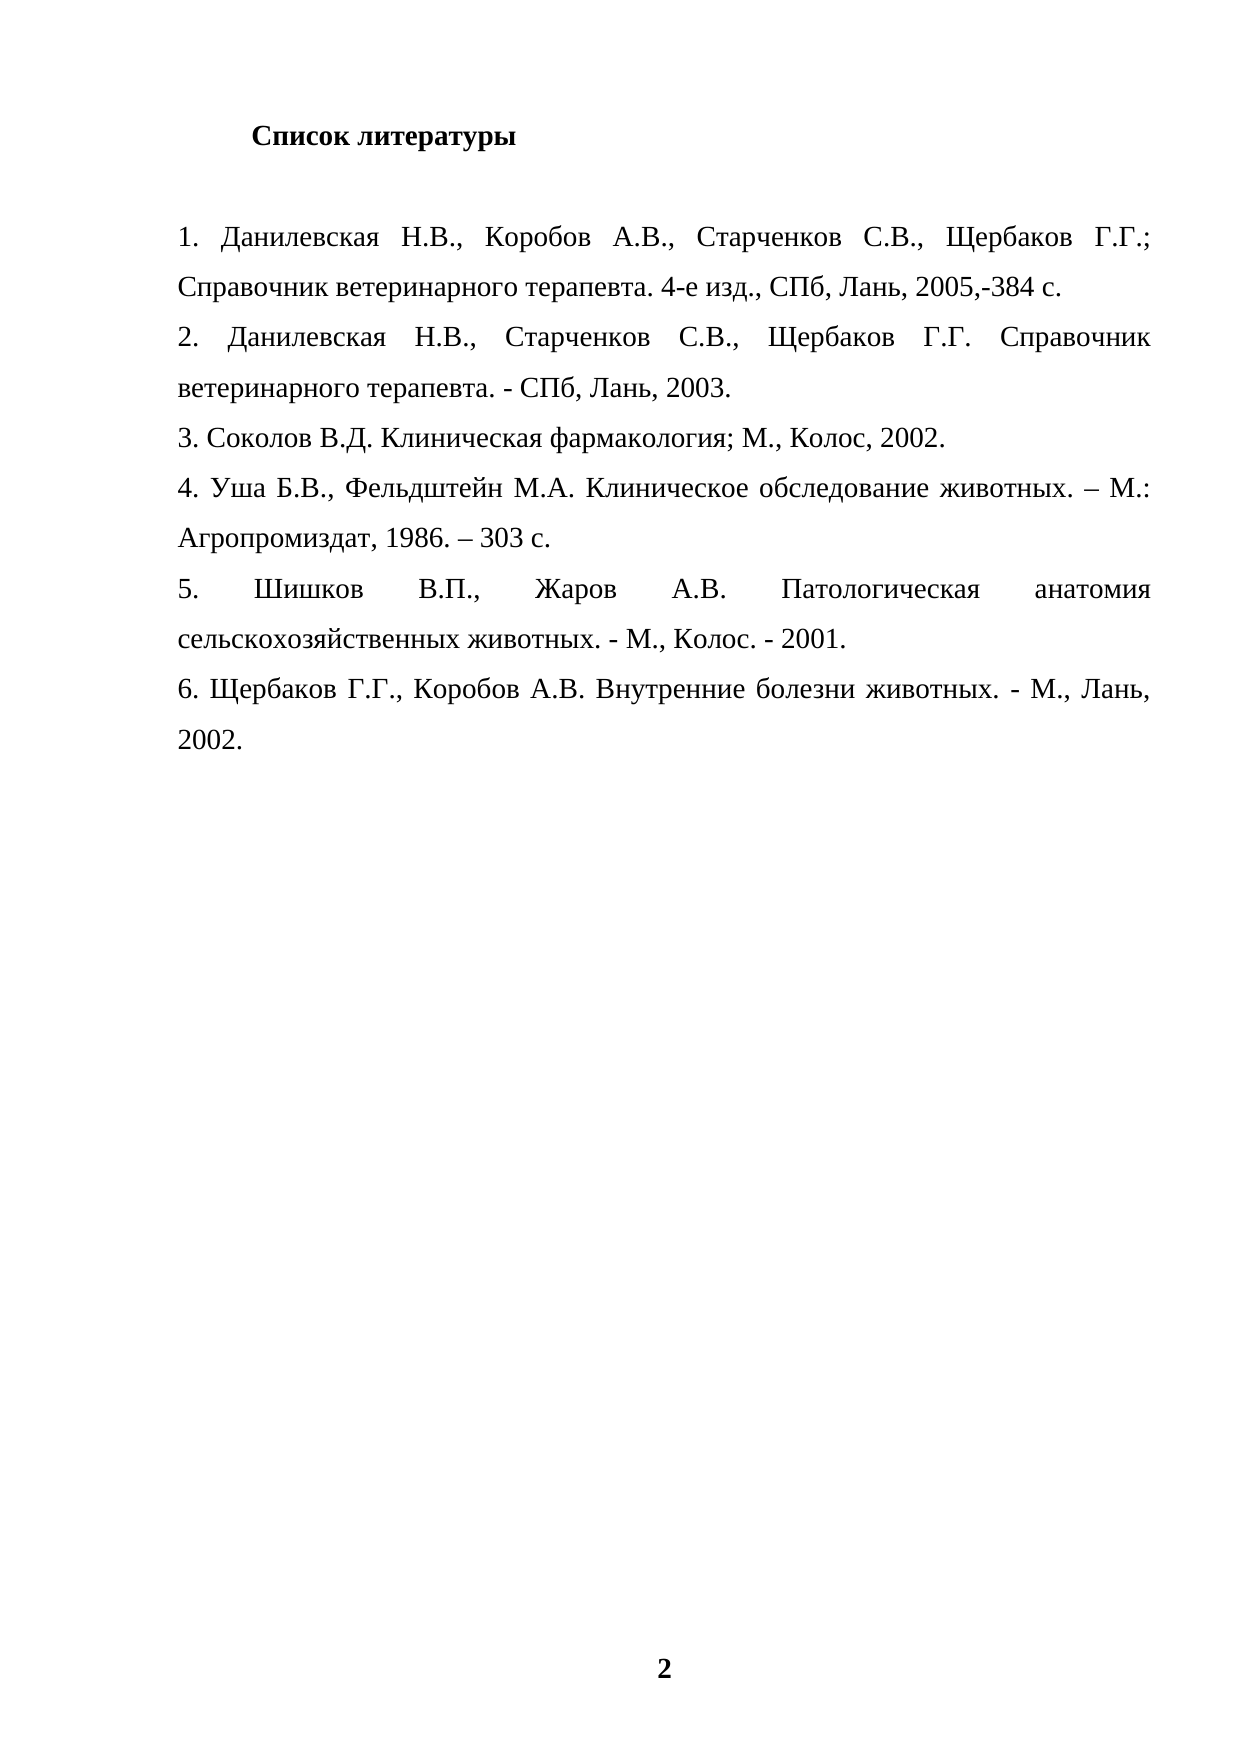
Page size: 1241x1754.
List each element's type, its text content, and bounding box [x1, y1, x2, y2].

text 5. Шишков В.П., Жаров А.В. Патологическая анатомия сельскохозяйственных животных. - М., Колос. - 2001. [177, 571, 1152, 655]
text 2. Данилевская Н.В., Старченков С.В., Щербаков Г.Г. Справочник ветеринарного терапевта. - СПб, Лань, 2003. [177, 319, 1152, 403]
text 6. Щербаков Г.Г., Коробов А.В. Внутренние болезни животных. - М., Лань, 2002. [177, 672, 1152, 755]
text 4. Уша Б.В., Фельдштейн М.А. Клиническое обследование животных. – М.: Агропромиздат, 1986. – 303 с. [177, 470, 1152, 554]
text 3. Соколов В.Д. Клиническая фармакология; М., Колос, 2002. [177, 420, 1152, 453]
text 1. Данилевская Н.В., Коробов А.В., Старченков С.В., Щербаков Г.Г.; Справочник ветеринарного терапевта. 4-е изд., СПб, Лань, 2005,-384 с. [177, 219, 1152, 303]
text Список литературы [177, 118, 1152, 152]
